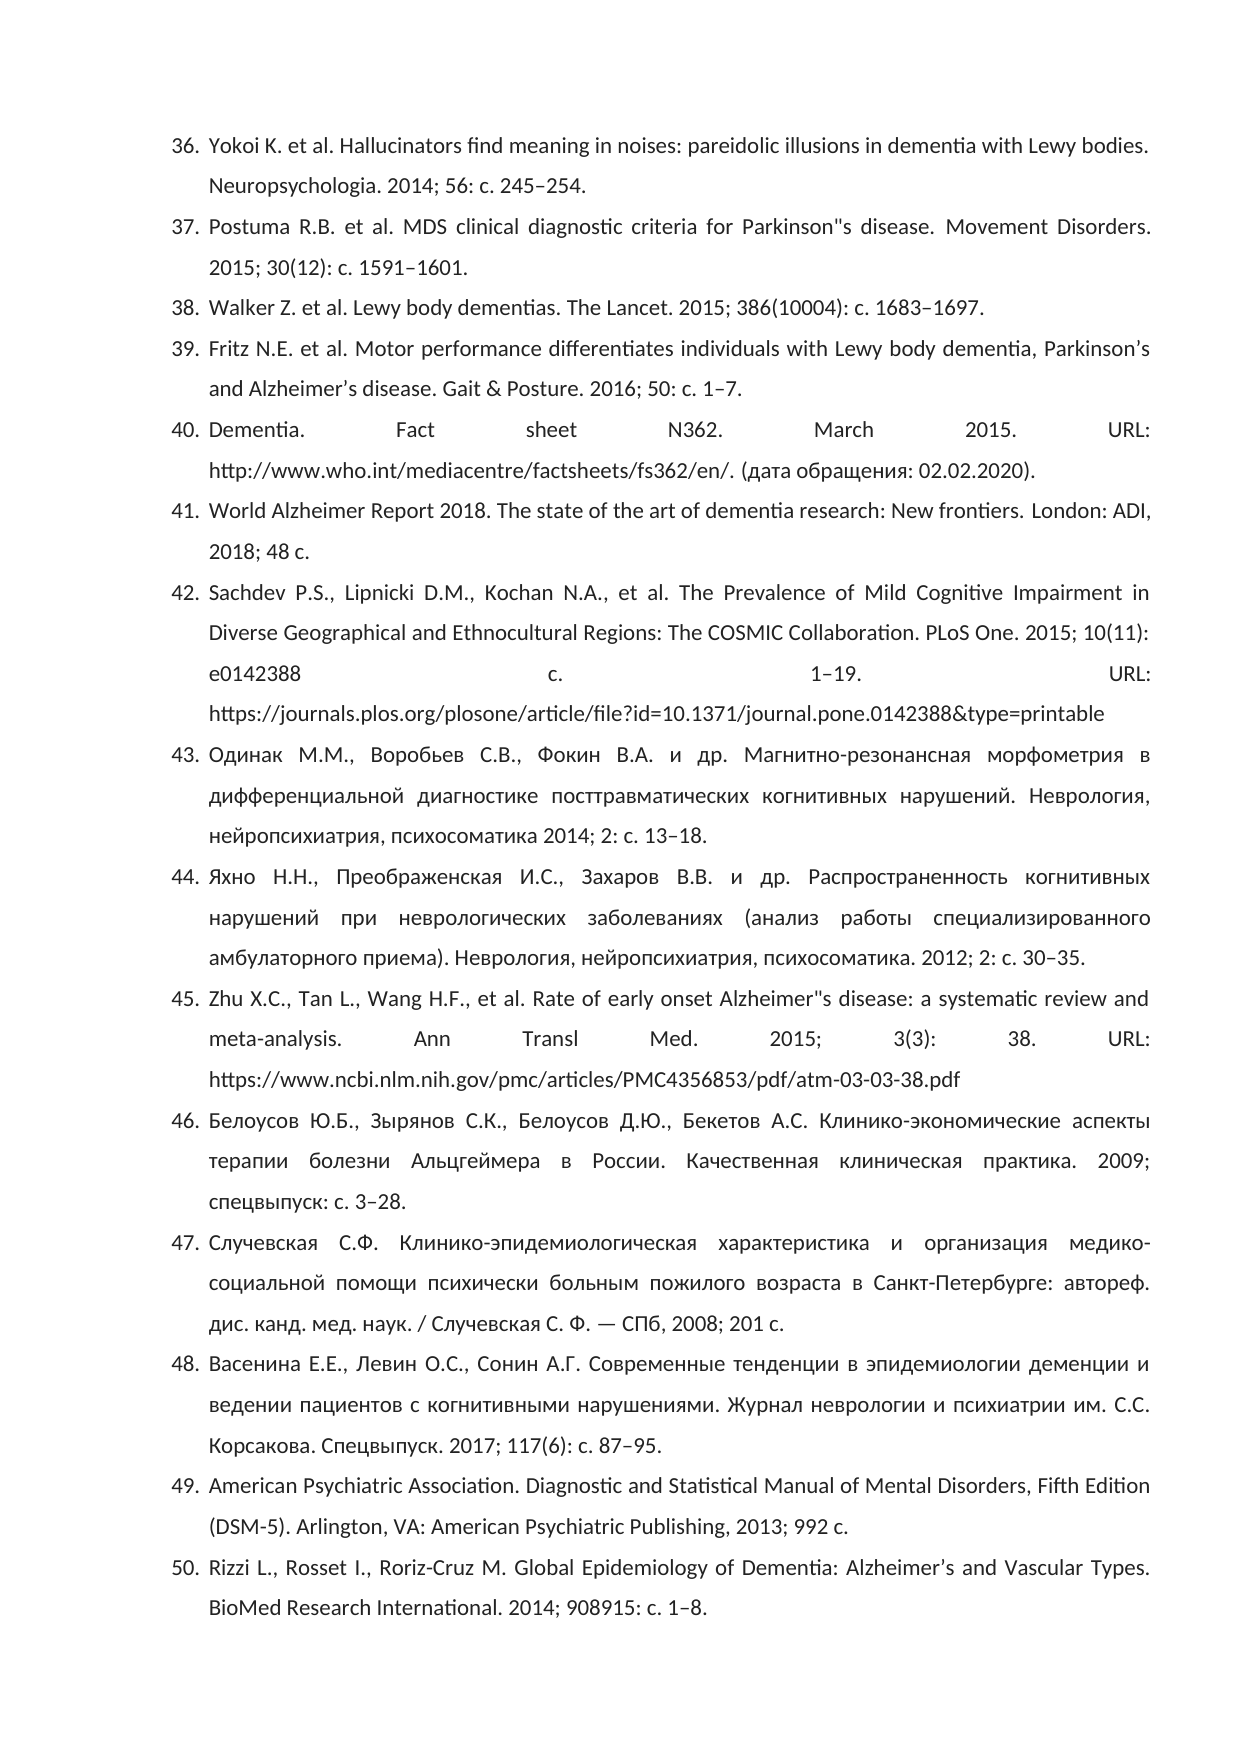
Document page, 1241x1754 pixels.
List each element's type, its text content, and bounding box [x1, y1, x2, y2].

list Случевская С.Ф. Клинико-эпидемиологическая характеристика и организация медико-социальной помощи психически больным пожилого возраста в Санкт-Петербурге: автореф. дис. канд. мед. наук. / Случевская С. Ф. — СПб, 2008; 201 с. [171, 1215, 1152, 1337]
list Yokoi K. et al. Hallucinators find meaning in noises: pareidolic illusions in dementia with Lewy bodies. Neuropsychologia. 2014; 56: c. 245–254. [171, 118, 1152, 199]
list Zhu X.C., Tan L., Wang H.F., et al. Rate of early onset Alzheimer"s disease: a systematic review and meta-analysis. Ann Transl Med. 2015; 3(3): 38. URL: https://www.ncbi.nlm.nih.gov/pmc/articles/PMC4356853/pdf/atm-03-03-38.pdf [171, 971, 1152, 1093]
list Postuma R.B. et al. MDS clinical diagnostic criteria for Parkinson"s disease. Movement Disorders. 2015; 30(12): c. 1591–1601. [171, 199, 1152, 281]
list Васенина Е.Е., Левин О.С., Сонин А.Г. Современные тенденции в эпидемиологии деменции и ведении пациентов с когнитивными нарушениями. Журнал неврологии и психиатрии им. С.С. Корсакова. Спецвыпуск. 2017; 117(6): с. 87–95. [171, 1337, 1152, 1459]
list American Psychiatric Association. Diagnostic and Statistical Manual of Mental Disorders, Fifth Edition (DSM-5). Arlington, VA: American Psychiatric Publishing, 2013; 992 c. [171, 1459, 1152, 1540]
list World Alzheimer Report 2018. The state of the art of dementia research: New frontiers. London: ADI, 2018; 48 с. [171, 484, 1152, 565]
list Яхно Н.Н., Преображенская И.С., Захаров В.В. и др. Распространенность когнитивных нарушений при неврологических заболеваниях (анализ работы специализированного амбулаторного приема). Неврология, нейропсихиатрия, психосоматика. 2012; 2: с. 30–35. [171, 849, 1152, 971]
list Sachdev P.S., Lipnicki D.M., Kochan N.A., et al. The Prevalence of Mild Cognitive Impairment in Diverse Geographical and Ethnocultural Regions: The COSMIC Collaboration. PLoS One. 2015; 10(11): e0142388 c. 1–19. URL: https://journals.plos.org/plosone/article/file?id=10.1371/journal.pone.0142388&type=printable [171, 565, 1152, 727]
list Dementia. Fact sheet N362. March 2015. URL: http://www.who.int/mediacentre/factsheets/fs362/en/. (дата обращения: 02.02.2020). [171, 402, 1152, 484]
list Белоусов Ю.Б., Зырянов С.К., Белоусов Д.Ю., Бекетов А.С. Клинико-экономические аспекты терапии болезни Альцгеймера в России. Качественная клиническая практика. 2009; спецвыпуск: с. 3–28. [171, 1093, 1152, 1215]
list Walker Z. et al. Lewy body dementias. The Lancet. 2015; 386(10004): c. 1683–1697. [171, 281, 1152, 321]
list Одинак М.М., Воробьев С.В., Фокин В.А. и др. Магнитно-резонансная морфометрия в дифференциальной диагностике посттравматических когнитивных нарушений. Неврология, нейропсихиатрия, психосоматика 2014; 2: с. 13–18. [171, 727, 1152, 849]
list Rizzi L., Rosset I., Roriz-Cruz M. Global Epidemiology of Dementia: Alzheimer’s and Vascular Types. BioMed Research International. 2014; 908915: c. 1–8. [171, 1540, 1152, 1621]
list Fritz N.E. et al. Motor performance differentiates individuals with Lewy body dementia, Parkinson’s and Alzheimer’s disease. Gait & Posture. 2016; 50: c. 1–7. [171, 321, 1152, 402]
